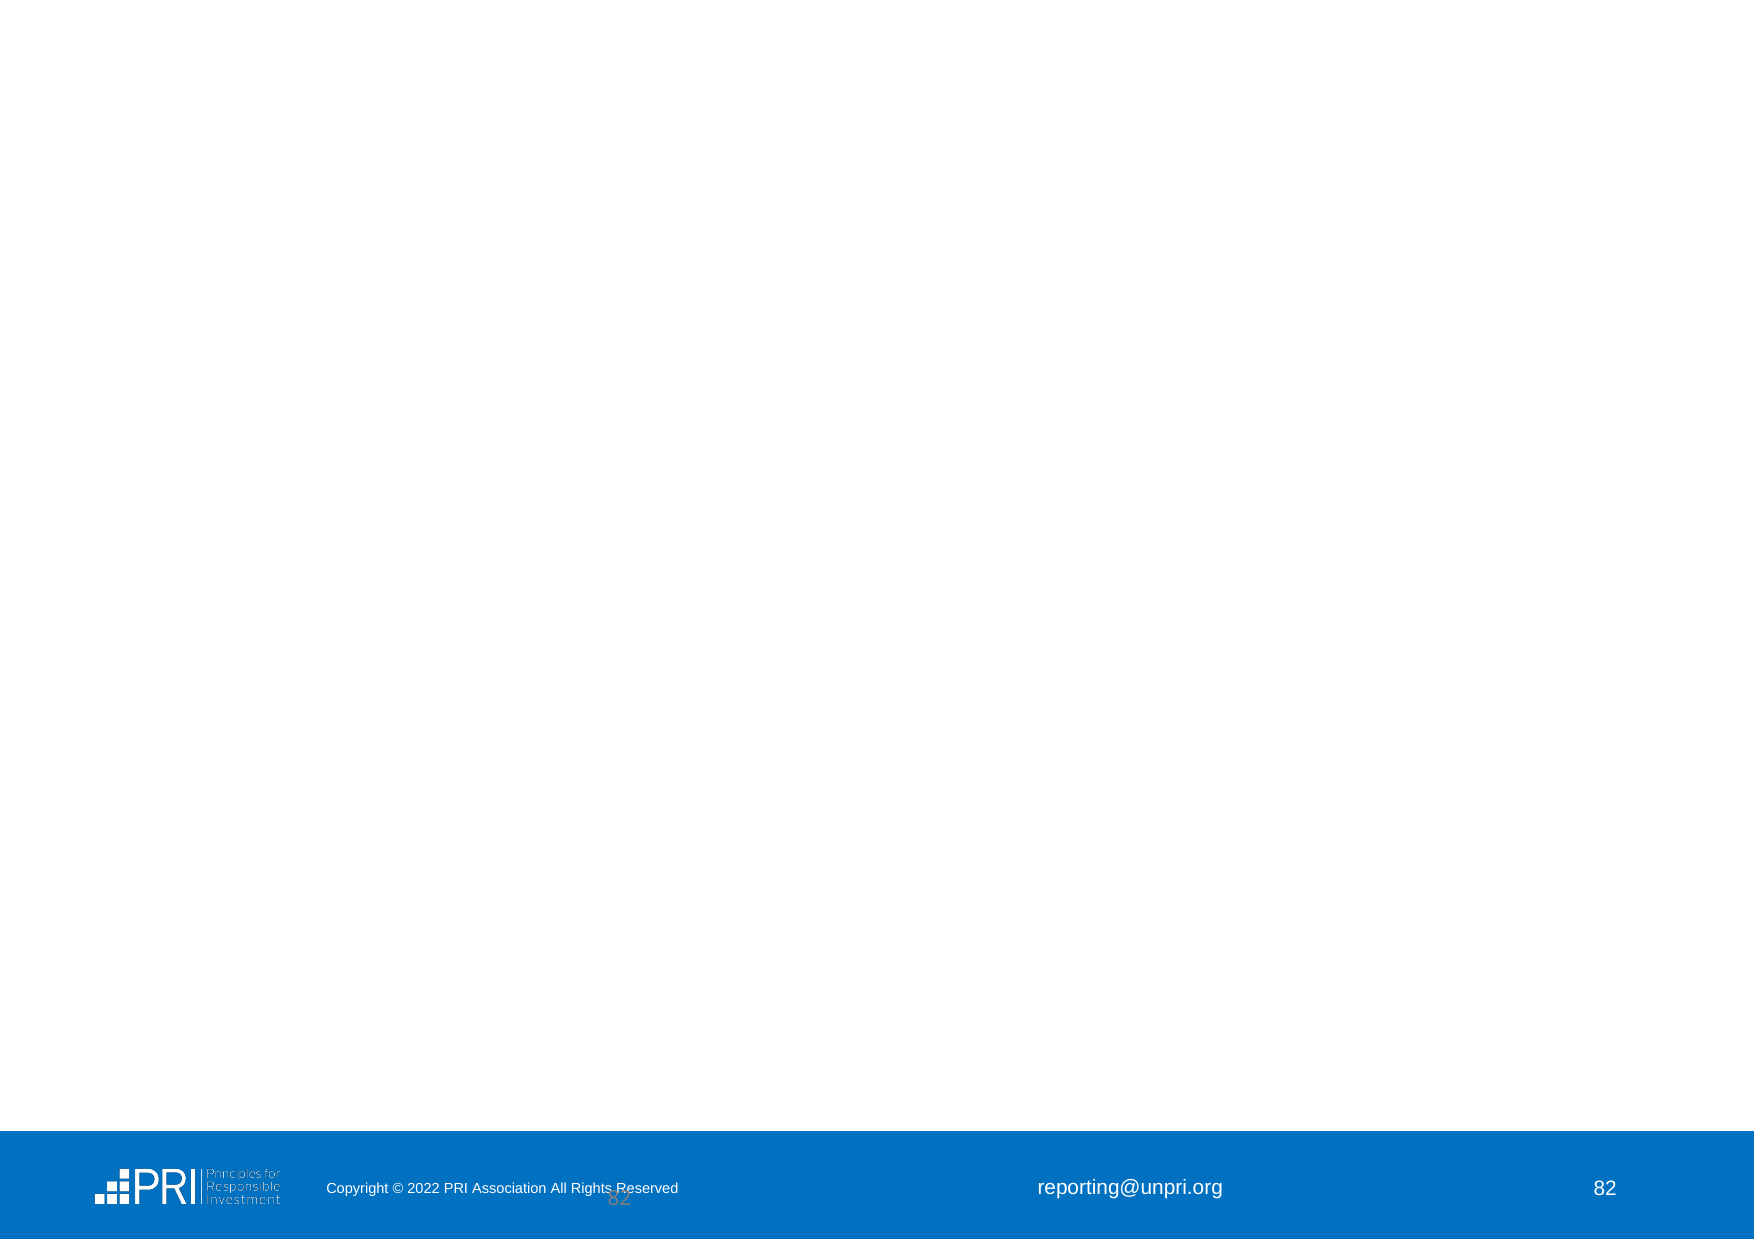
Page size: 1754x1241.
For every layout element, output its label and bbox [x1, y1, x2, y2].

picture [92, 1166, 282, 1207]
